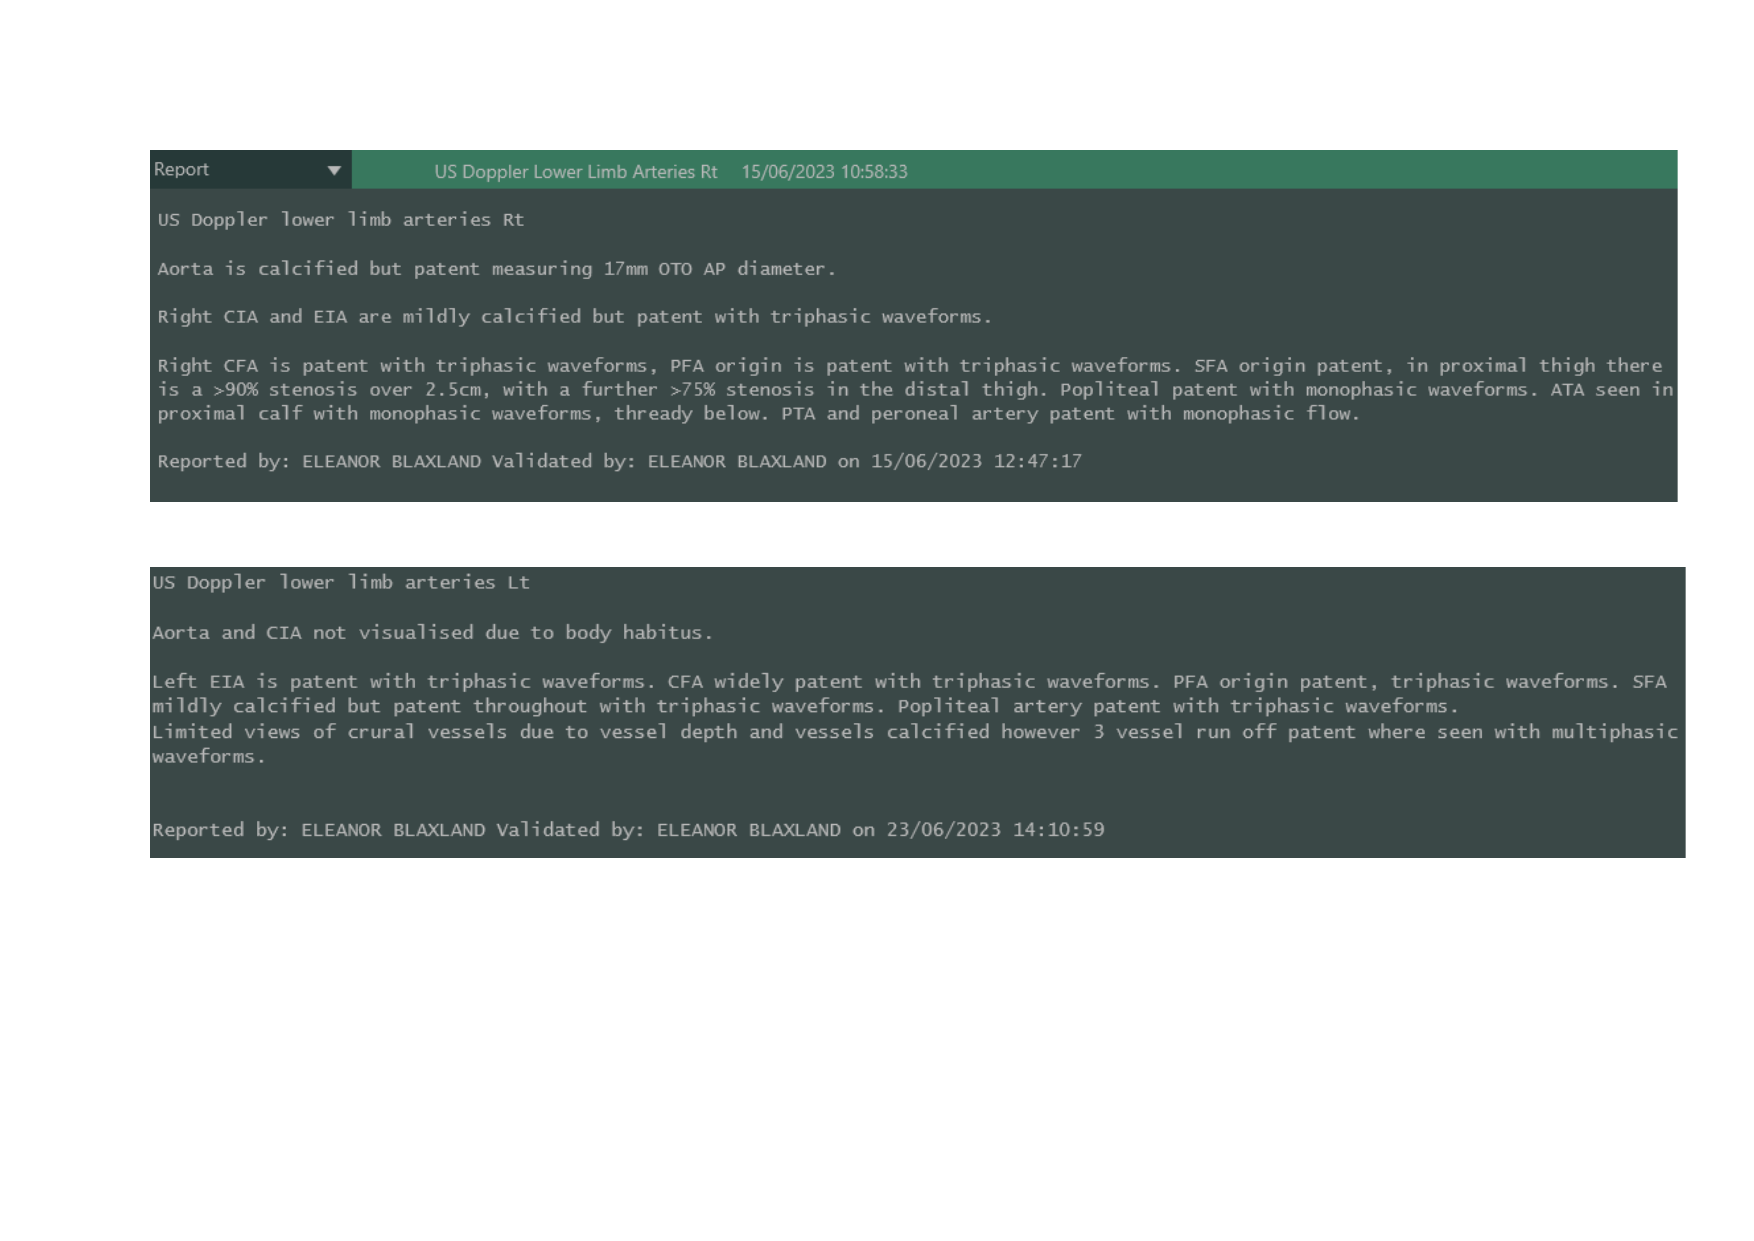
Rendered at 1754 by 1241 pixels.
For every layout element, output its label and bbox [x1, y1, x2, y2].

picture [150, 150, 1678, 502]
picture [150, 567, 1686, 858]
